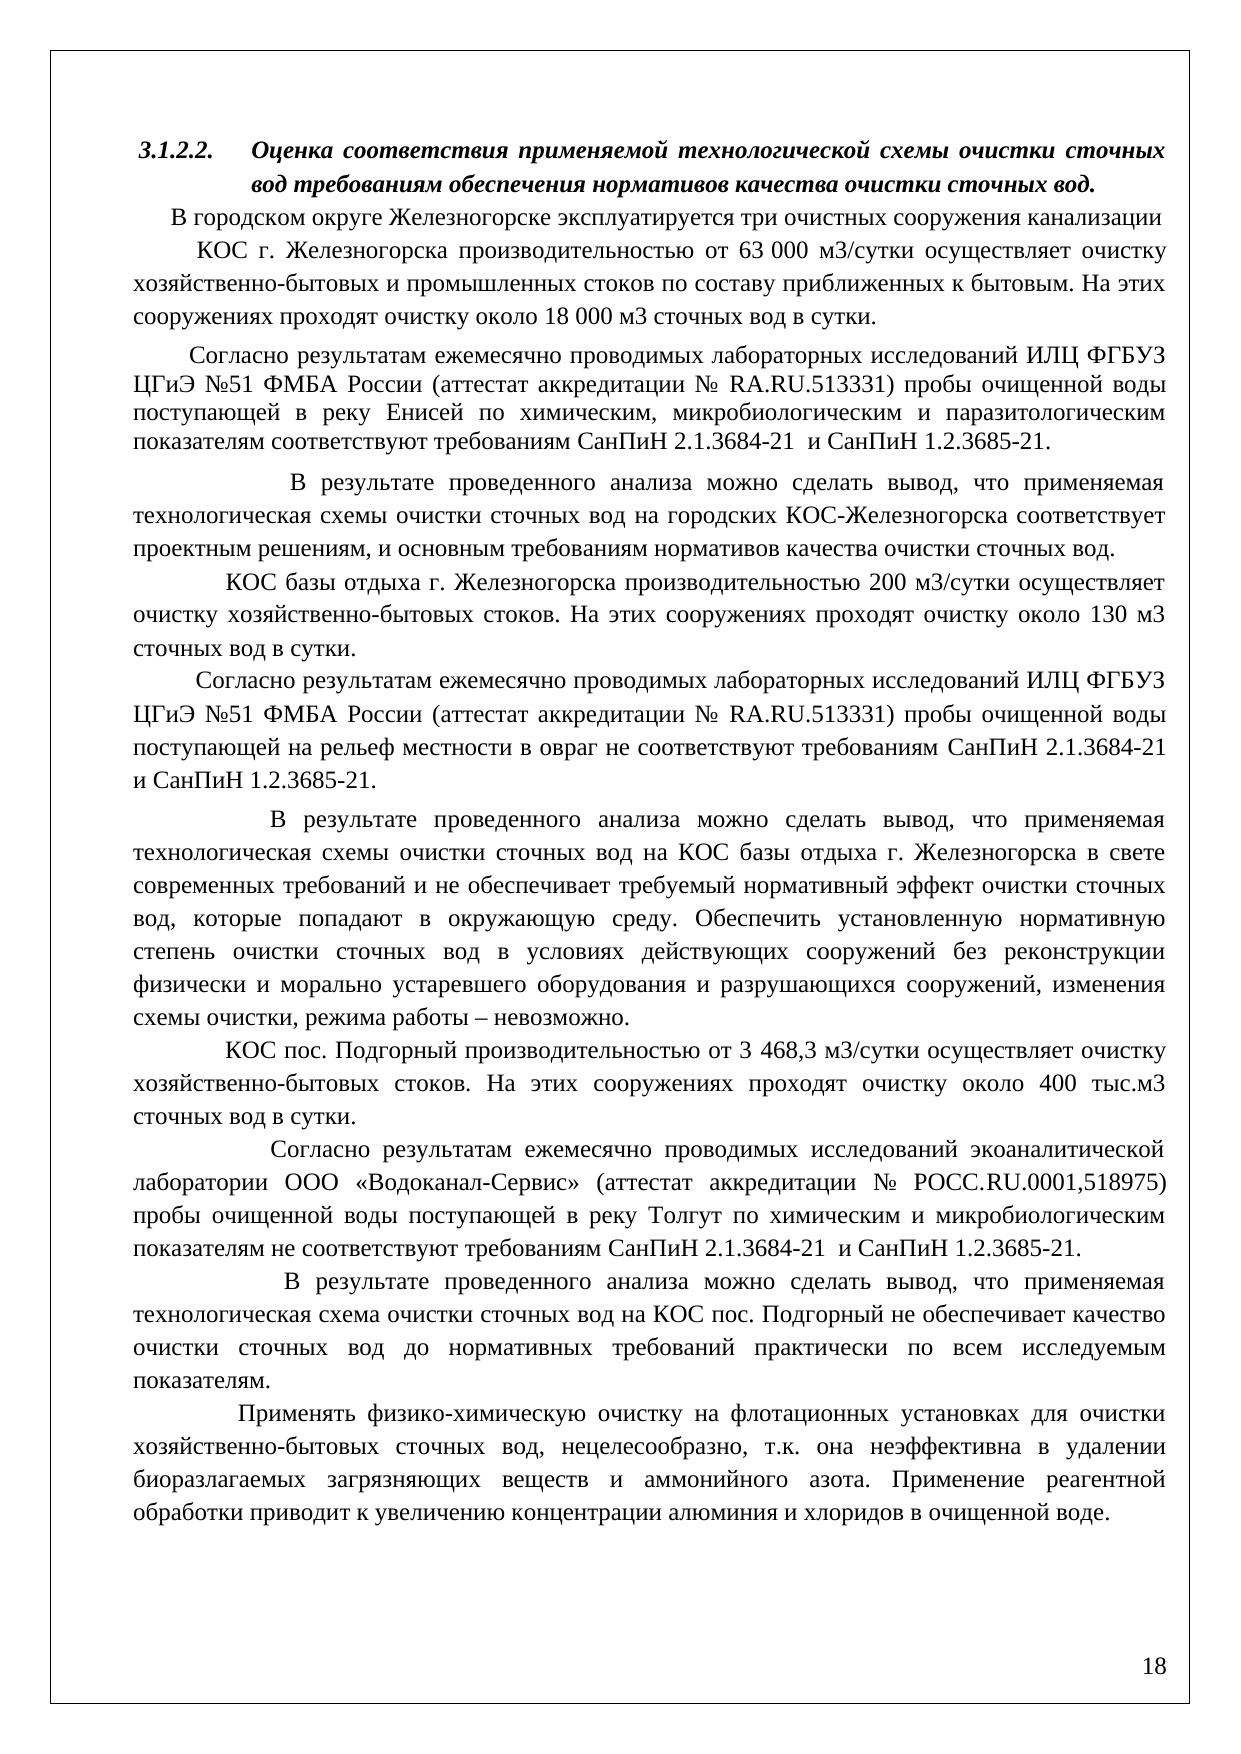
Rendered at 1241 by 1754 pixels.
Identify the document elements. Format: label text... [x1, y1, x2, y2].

list Согласно результатам ежемесячно проводимых исследований экоаналитической лаборатории ООО «Водоканал-Сервис» (аттестат аккредитации № РОСС.RU.0001,518975) пробы очищенной воды поступающей в реку Толгут по химическим и микробиологическим показателям не соответствуют требованиям СанПиН 2.1.3684-21 и СанПиН 1.2.3685-21. [133, 1134, 1167, 1262]
list Согласно результатам ежемесячно проводимых лабораторных исследований ИЛЦ ФГБУЗ ЦГиЭ №51 ФМБА России (аттестат аккредитации № RA.RU.513331) пробы очищенной воды поступающей на рельеф местности в овраг не соответствуют требованиям СанПиН 2.1.3684-21 и СанПиН 1.2.3685-21. [133, 666, 1167, 793]
text Согласно результатам ежемесячно проводимых лабораторных исследований ИЛЦ ФГБУЗ ЦГиЭ №51 ФМБА России (аттестат аккредитации № RA.RU.513331) пробы очищенной воды поступающей в реку Енисей по химическим, микробиологическим и паразитологическим показателям соответствуют требованиям СанПиН 2.1.3684-21 и СанПиН 1.2.3685-21. [133, 340, 1167, 455]
list Оценка соответствия применяемой технологической схемы очистки сточных вод требованиям обеспечения нормативов качества очистки сточных вод. [138, 136, 1167, 197]
text КОС пос. Подгорный производительностью от 3 468,3 м3/сутки осуществляет очистку хозяйственно-бытовых стоков. На этих сооружениях проходят очистку около 400 тыс.м3 сточных вод в сутки. [133, 1035, 1167, 1130]
list Применять физико-химическую очистку на флотационных установках для очистки хозяйственно-бытовых сточных вод, нецелесообразно, т.к. она неэффективна в удалении биоразлагаемых загрязняющих веществ и аммонийного азота. Применение реагентной обработки приводит к увеличению концентрации алюминия и хлоридов в очищенной воде. [133, 1398, 1167, 1526]
list В городском округе Железногорске эксплуатируется три очистных сооружения канализации [133, 202, 1167, 230]
list КОС базы отдыха г. Железногорска производительностью 200 м3/сутки осуществляет очистку хозяйственно-бытовых стоков. На этих сооружениях проходят очистку около 130 м3 сточных вод в сутки. [133, 567, 1167, 661]
list КОС г. Железногорска производительностью от 63 000 м3/сутки осуществляет очистку хозяйственно-бытовых и промышленных стоков по составу приближенных к бытовым. На этих сооружениях проходят очистку около 18 000 м3 сточных вод в сутки. [133, 235, 1167, 329]
text В результате проведенного анализа можно сделать вывод, что применяемая технологическая схемы очистки сточных вод на КОС базы отдыха г. Железногорска в свете современных требований и не обеспечивает требуемый нормативный эффект очистки сточных вод, которые попадают в окружающую среду. Обеспечить установленную нормативную степень очистки сточных вод в условиях действующих сооружений без реконструкции физически и морально устаревшего оборудования и разрушающихся сооружений, изменения схемы очистки, режима работы – невозможно. [118, 804, 1167, 1031]
list В результате проведенного анализа можно сделать вывод, что применяемая технологическая схема очистки сточных вод на КОС пос. Подгорный не обеспечивает качество очистки сточных вод до нормативных требований практически по всем исследуемым показателям. [133, 1266, 1167, 1394]
list В результате проведенного анализа можно сделать вывод, что применяемая технологическая схемы очистки сточных вод на городских КОС-Железногорска соответствует проектным решениям, и основным требованиям нормативов качества очистки сточных вод. [133, 467, 1167, 562]
